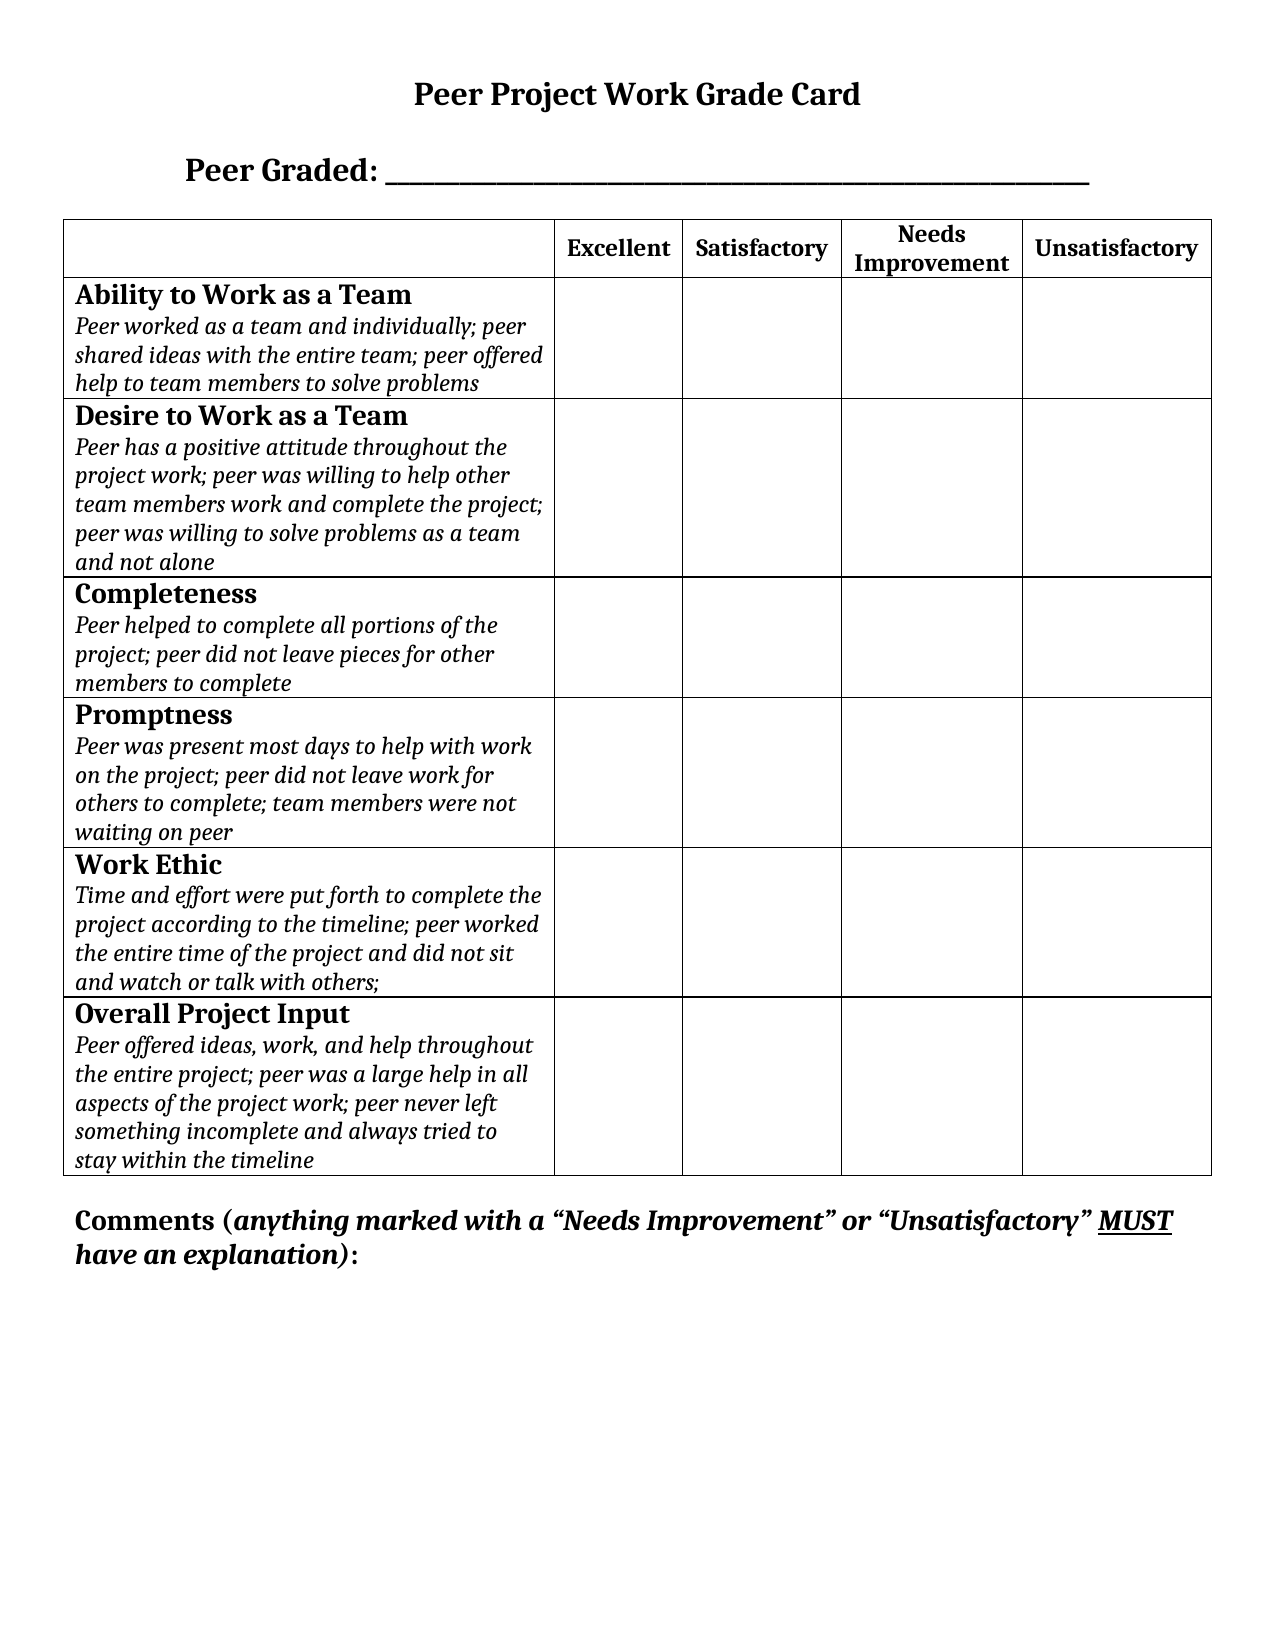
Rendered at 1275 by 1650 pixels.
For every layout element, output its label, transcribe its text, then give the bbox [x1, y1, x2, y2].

table_cell [555, 399, 682, 576]
table_cell [683, 278, 841, 398]
table_cell [1023, 399, 1211, 576]
text Peer Graded: _________________________________________________________ [75, 152, 1200, 190]
table_cell [555, 848, 682, 996]
text Peer Project Work Grade Card [75, 75, 1200, 113]
table_cell [1023, 698, 1211, 847]
table_cell [1023, 278, 1211, 398]
table_cell Work Ethic Time and effort were put forth to complete the project according to the timeline; peer worked the entire time of the project and did not sit and watch or talk with others; [64, 848, 554, 996]
table_cell [555, 698, 682, 847]
table_header Excellent [555, 220, 682, 277]
table_cell [555, 278, 682, 398]
table_cell [683, 698, 841, 847]
table_cell [555, 578, 682, 697]
table_cell [683, 578, 841, 697]
table_cell [555, 998, 682, 1175]
table_header [64, 220, 554, 277]
table_cell Completeness Peer helped to complete all portions of the project; peer did not leave pieces for other members to complete [64, 578, 554, 697]
table_cell [683, 998, 841, 1175]
table_cell [683, 848, 841, 996]
table_cell [842, 578, 1022, 697]
table_cell [683, 399, 841, 576]
table_cell [842, 698, 1022, 847]
table_cell [842, 848, 1022, 996]
table_cell [1023, 848, 1211, 996]
table_cell [842, 278, 1022, 398]
table_header Unsatisfactory [1023, 220, 1211, 277]
table_header Satisfactory [683, 220, 841, 277]
table_cell [1023, 998, 1211, 1175]
text Comments (anything marked with a “Needs Improvement” or “Unsatisfactory” MUST have an explanation): [75, 1204, 1200, 1272]
table_header Needs Improvement [842, 220, 1022, 277]
table_cell [842, 998, 1022, 1175]
table_cell Promptness Peer was present most days to help with work on the project; peer did not leave work for others to complete; team members were not waiting on peer [64, 698, 554, 847]
table_cell [842, 399, 1022, 576]
table_cell Desire to Work as a Team Peer has a positive attitude throughout the project work; peer was willing to help other team members work and complete the project; peer was willing to solve problems as a team and not alone [64, 399, 554, 576]
table_cell Overall Project Input Peer offered ideas, work, and help throughout the entire project; peer was a large help in all aspects of the project work; peer never left something incomplete and always tried to stay within the timeline [64, 998, 554, 1175]
table_cell Ability to Work as a Team Peer worked as a team and individually; peer shared ideas with the entire team; peer offered help to team members to solve problems [64, 278, 554, 398]
table_cell [1023, 578, 1211, 697]
